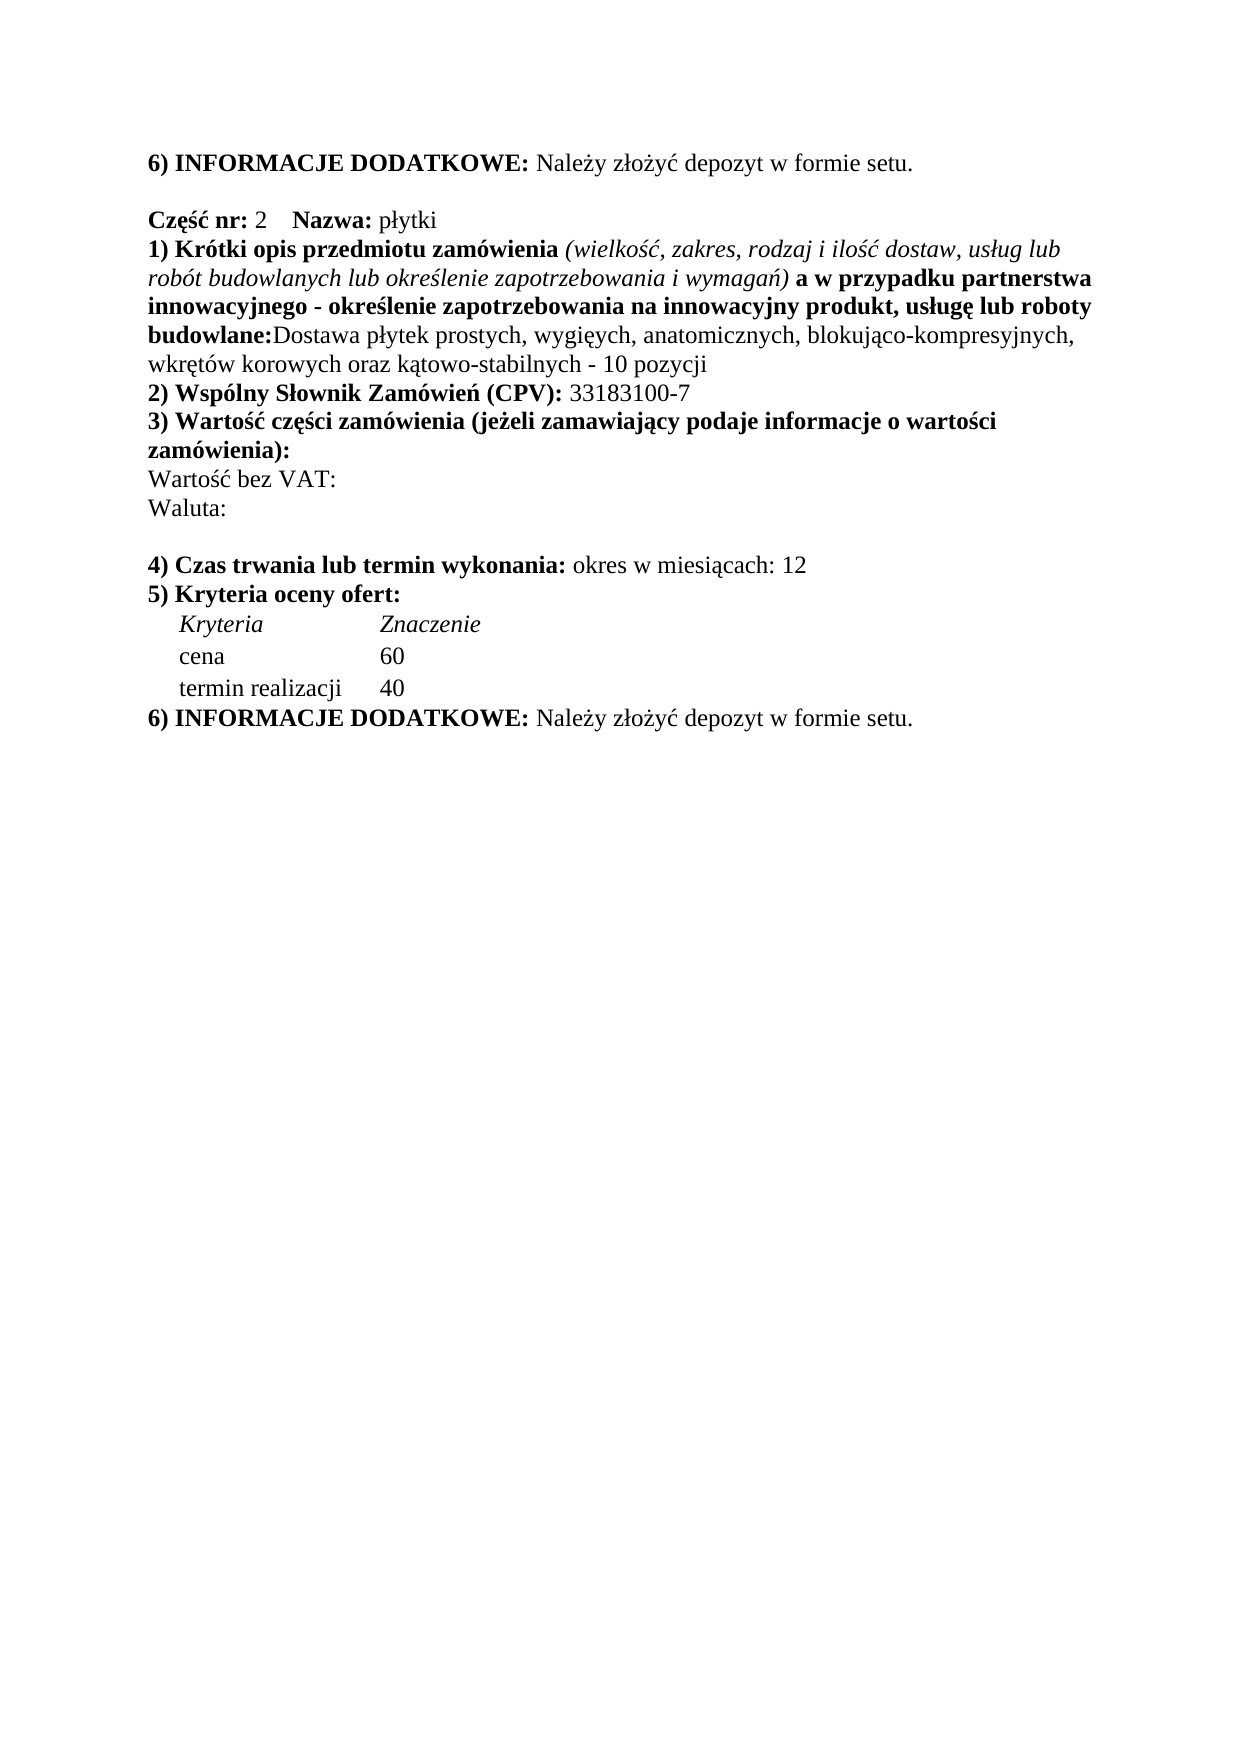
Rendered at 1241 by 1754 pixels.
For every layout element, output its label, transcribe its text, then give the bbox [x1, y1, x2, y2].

text 1) Krótki opis przedmiotu zamówienia (wielkość, zakres, rodzaj i ilość dostaw, usług lub robót budowlanych lub określenie zapotrzebowania i wymagań) a w przypadku partnerstwa innowacyjnego - określenie zapotrzebowania na innowacyjny produkt, usługę lub roboty budowlane:Dostawa płytek prostych, wygięych, anatomicznych, blokująco-kompresyjnych, wkrętów korowych oraz kątowo-stabilnych - 10 pozycji 2) Wspólny Słownik Zamówień (CPV): 33183100-7 3) Wartość części zamówienia (jeżeli zamawiający podaje informacje o wartości zamówienia): Wartość bez VAT: Waluta: [148, 234, 1093, 521]
text 6) INFORMACJE DODATKOWE: Należy złożyć depozyt w formie setu. [148, 703, 1093, 732]
table_cell cena [148, 640, 348, 671]
text 4) Czas trwania lub termin wykonania: okres w miesiącach: 12 5) Kryteria oceny ofert: [148, 521, 1093, 608]
table_cell termin realizacji [148, 671, 348, 703]
table_cell 60 [348, 640, 487, 671]
table_header Kryteria [148, 608, 348, 639]
text 6) INFORMACJE DODATKOWE: Należy złożyć depozyt w formie setu. [148, 148, 1093, 176]
table_cell 40 [348, 671, 487, 703]
text Część nr: 2 Nazwa: płytki [148, 205, 1093, 234]
table_header Znaczenie [348, 608, 487, 639]
